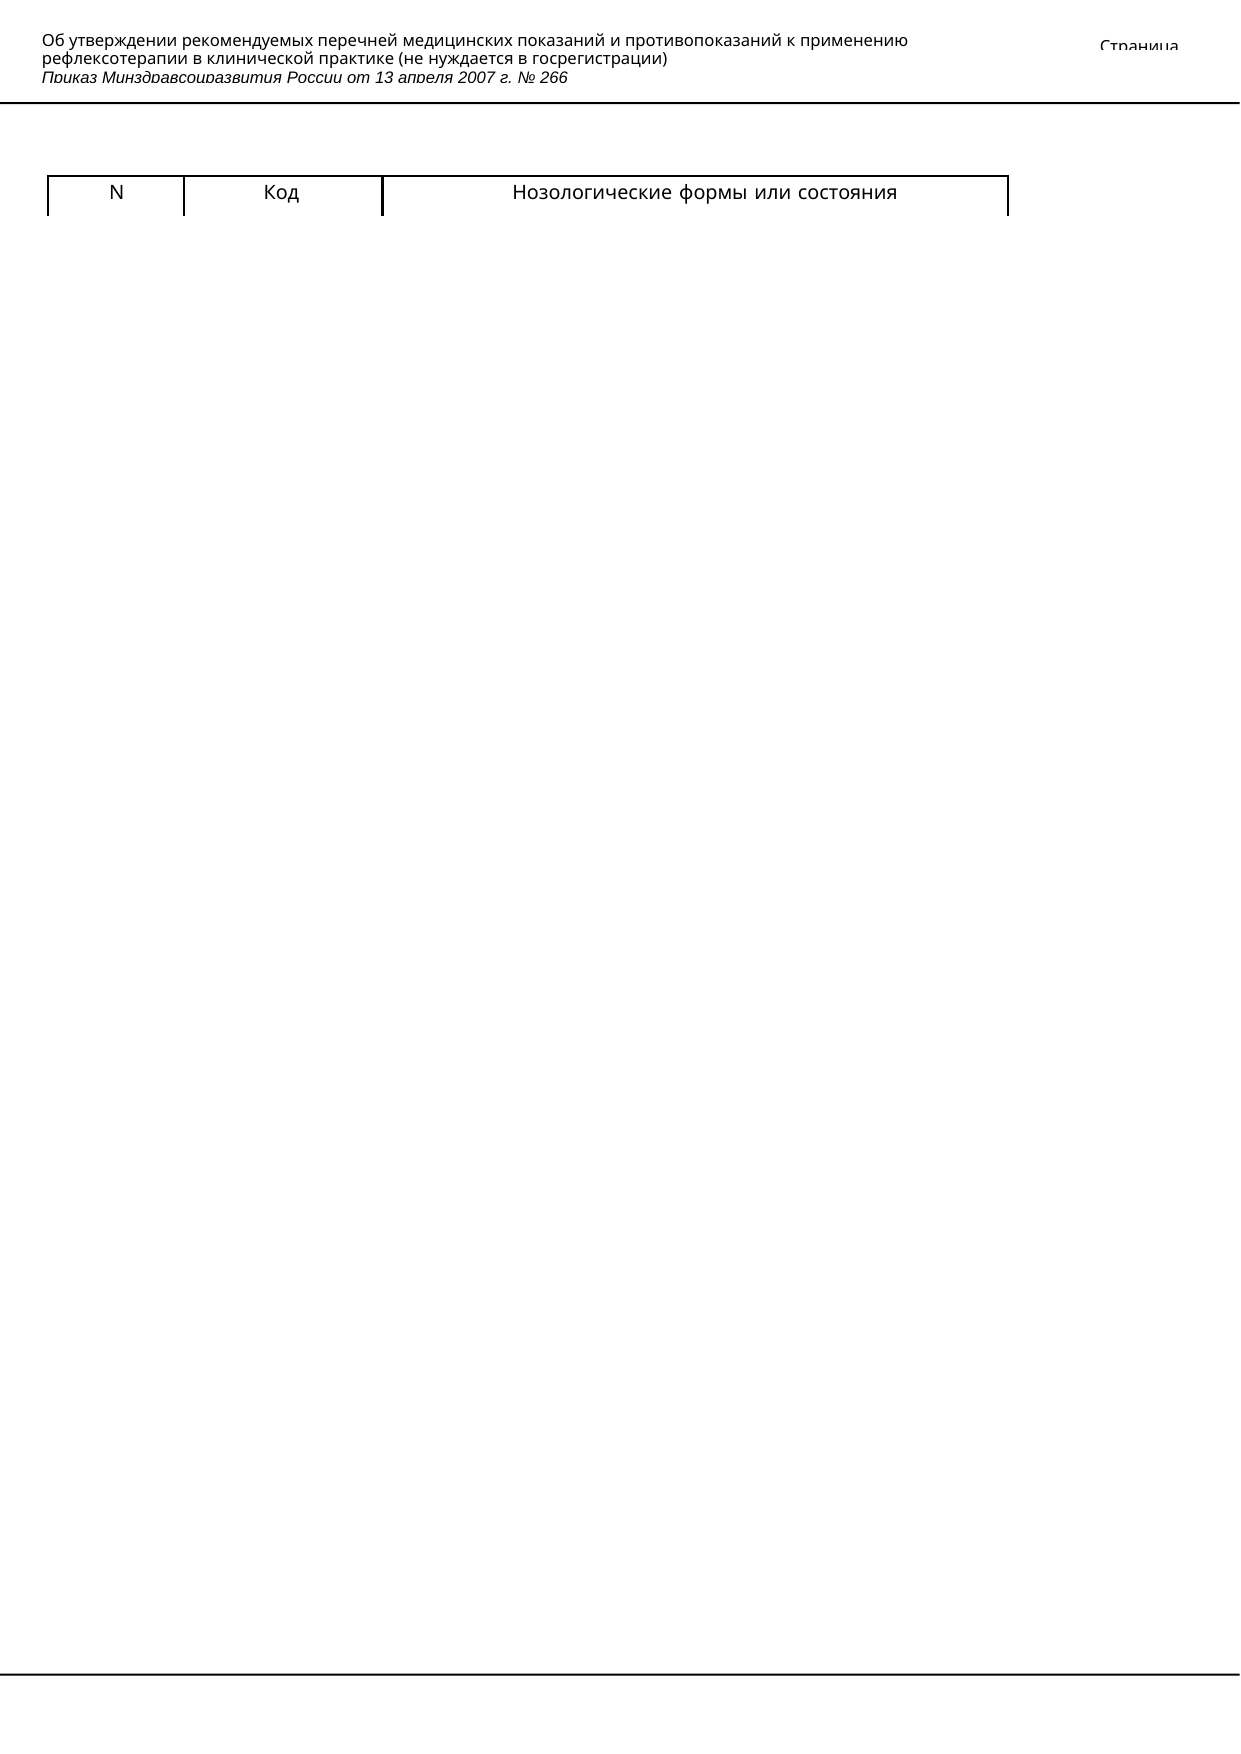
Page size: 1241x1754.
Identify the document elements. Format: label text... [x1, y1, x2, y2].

table_header N [49, 177, 183, 216]
table_header Код [185, 177, 381, 216]
table_header Нозологические формы или состояния [384, 177, 1007, 216]
